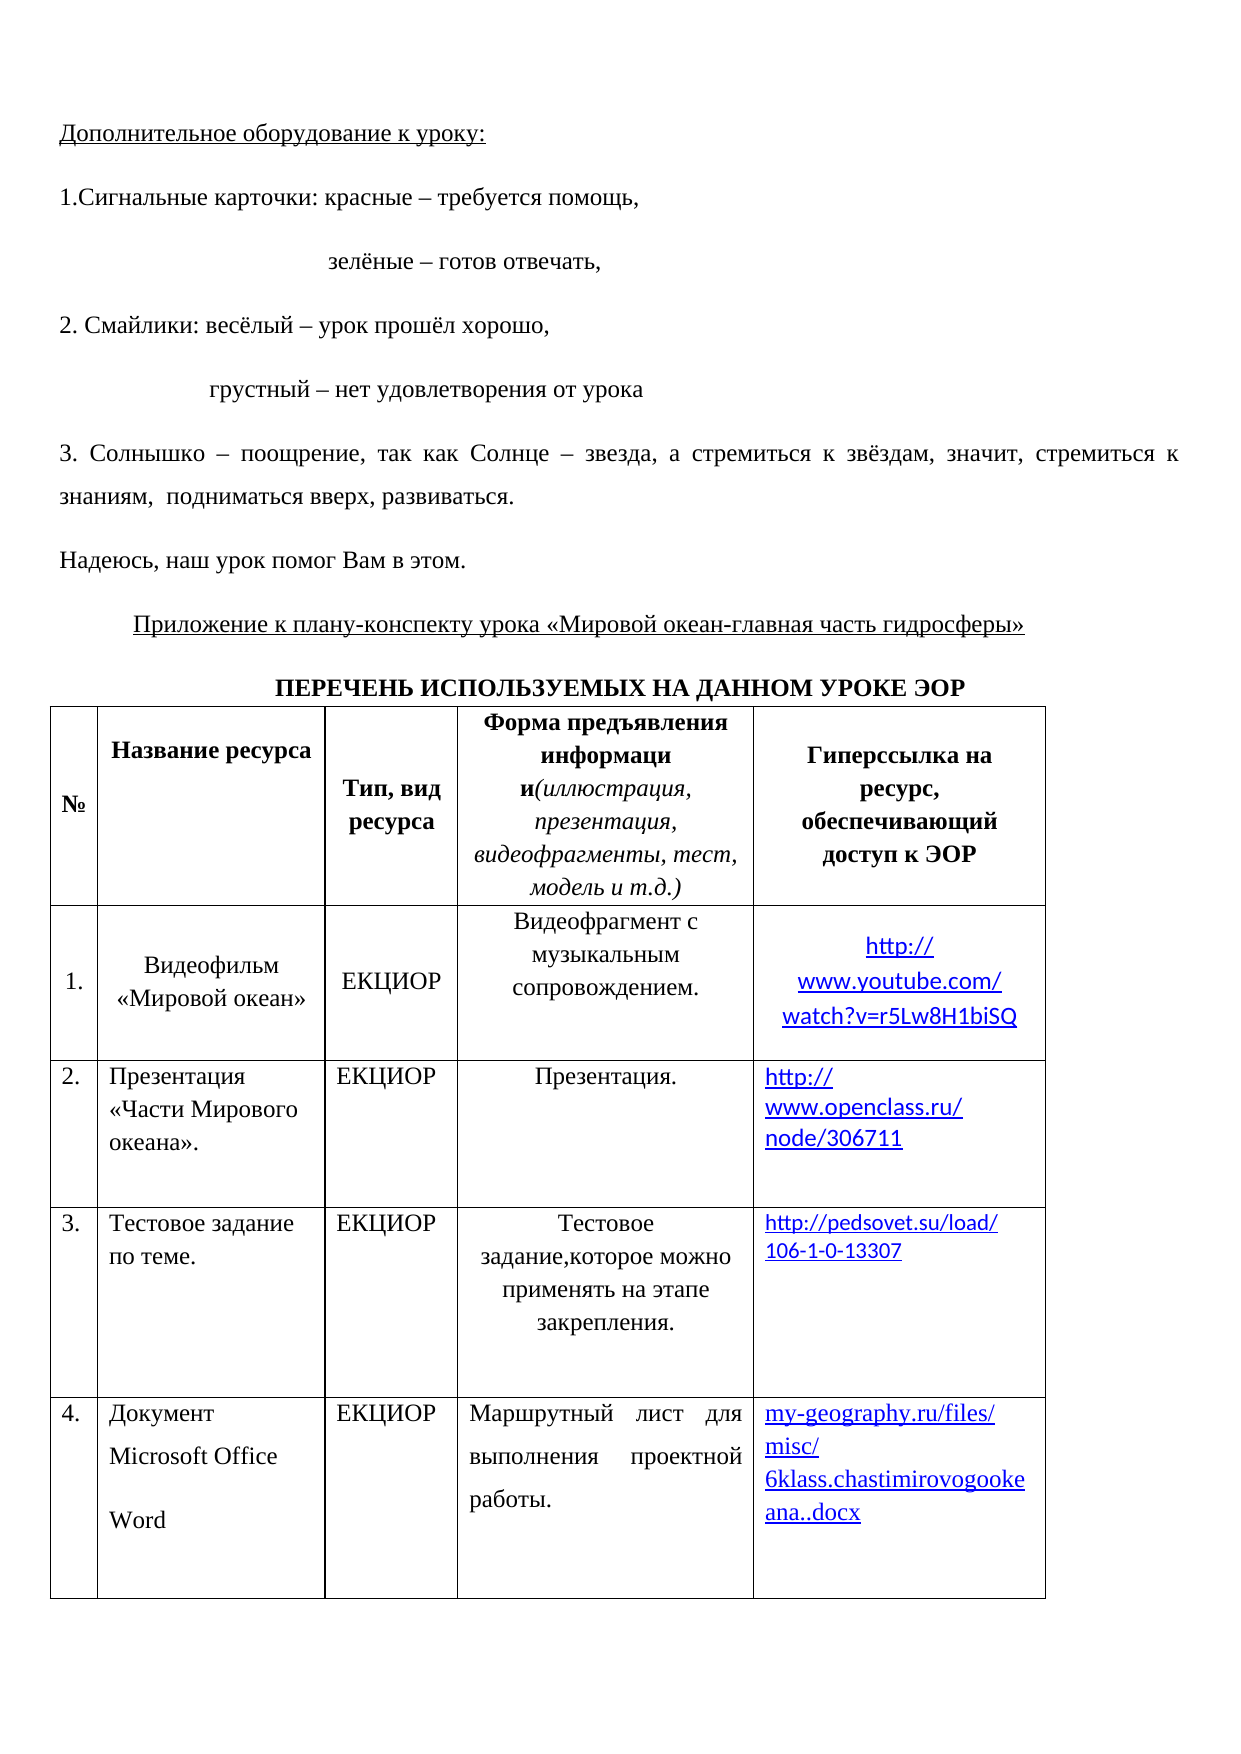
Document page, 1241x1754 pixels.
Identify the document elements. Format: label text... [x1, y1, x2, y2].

table_cell http://pedsovet.su/load/106-1-0-13307 [754, 1208, 1045, 1397]
table_cell Видеофильм «Мировой океан» [98, 906, 324, 1060]
table_cell http://www.youtube.com/watch?v=r5Lw8H1biSQ [754, 906, 1045, 1060]
text зелёные – готов отвечать, [59, 246, 1181, 275]
table_cell http://www.openclass.ru/node/306711 [754, 1061, 1045, 1207]
table_header Тип, вид ресурса [326, 707, 457, 905]
table_cell Видеофрагмент с музыкальным сопровождением. [458, 906, 753, 1060]
table_cell my-geography.ru/files/misc/6klass.chastimirovogookeana..docx [754, 1398, 1045, 1598]
text 1.Сигнальные карточки: красные – требуется помощь, [59, 182, 1181, 211]
text 2. Смайлики: весёлый – урок прошёл хорошо, [59, 310, 1181, 339]
table_cell ЕКЦИОР [326, 1061, 457, 1207]
table_cell Маршрутный лист для выполнения проектной работы. [458, 1398, 753, 1598]
table_cell Документ Microsoft Office Word [98, 1398, 324, 1598]
text Надеюсь, наш урок помог Вам в этом. [59, 545, 1181, 574]
table_cell Презентация. [458, 1061, 753, 1207]
table_cell Презентация «Части Мирового океана». [98, 1061, 324, 1207]
table_header Форма предъявления информации(иллюстрация, презентация, видеофрагменты, тест, модель и т.д.) [458, 707, 753, 905]
text 3. Солнышко – поощрение, так как Солнце – звезда, а стремиться к звёздам, значит, стремиться к знаниям, подниматься вверх, развиваться. [59, 438, 1181, 510]
text Дополнительное оборудование к уроку: [59, 118, 1181, 147]
table_cell ЕКЦИОР [326, 1398, 457, 1598]
table_cell Тестовое задание,которое можно применять на этапе закрепления. [458, 1208, 753, 1397]
table_cell ЕКЦИОР [326, 906, 457, 1060]
table_cell Тестовое задание по теме. [98, 1208, 324, 1397]
text ПЕРЕЧЕНЬ ИСПОЛЬЗУЕМЫХ НА ДАННОМ УРОКЕ ЭОР [59, 673, 1181, 702]
table_cell ЕКЦИОР [326, 1208, 457, 1397]
table_cell 3. [51, 1208, 97, 1397]
text грустный – нет удовлетворения от урока [59, 374, 1181, 403]
table_cell 4. [51, 1398, 97, 1598]
text Приложение к плану-конспекту урока «Мировой океан-главная часть гидросферы» [59, 609, 1181, 638]
table_cell 1. [51, 906, 97, 1060]
table_header № [51, 707, 97, 905]
table_header Гиперссылка на ресурс, обеспечивающий доступ к ЭОР [754, 707, 1045, 905]
table_cell 2. [51, 1061, 97, 1207]
table_header Название ресурса [98, 707, 324, 905]
